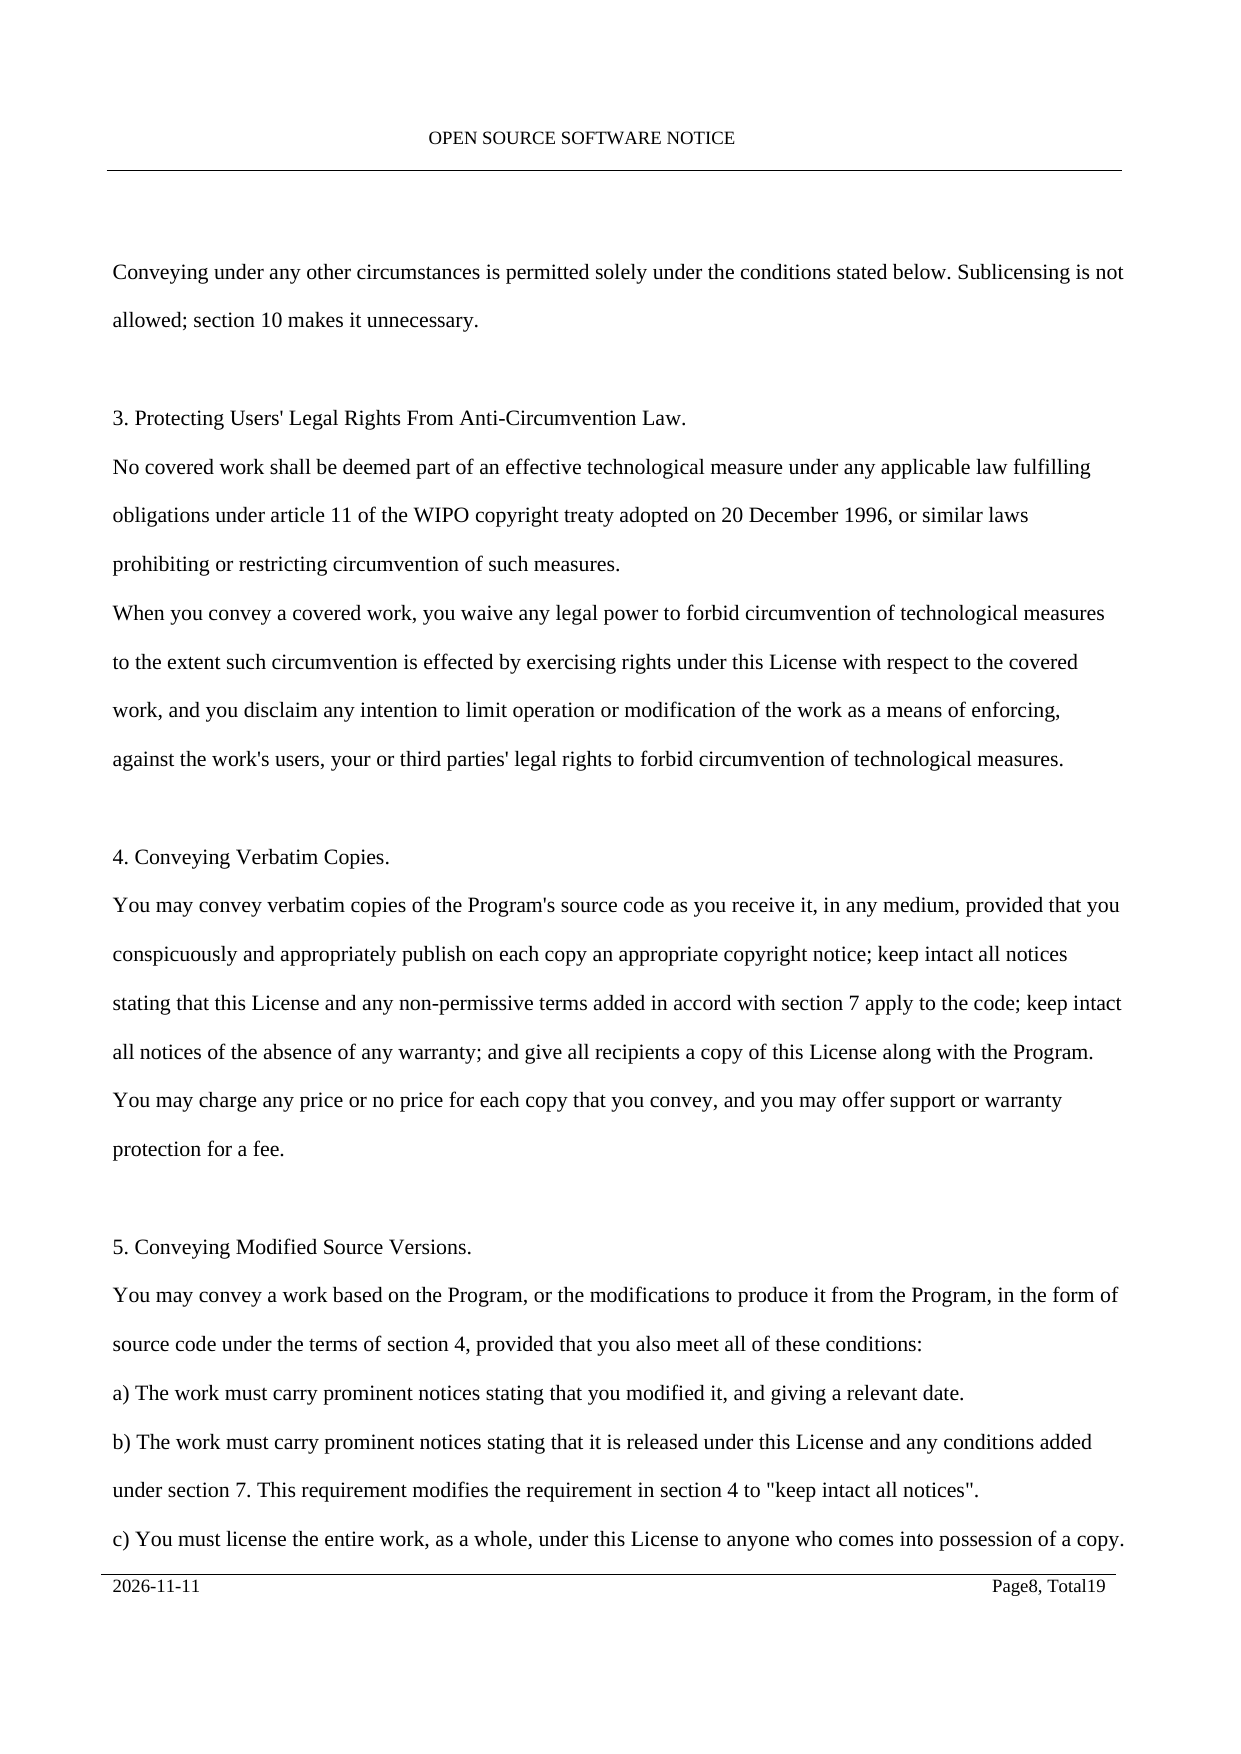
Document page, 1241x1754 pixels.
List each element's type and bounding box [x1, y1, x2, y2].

text [112, 206, 1128, 1555]
